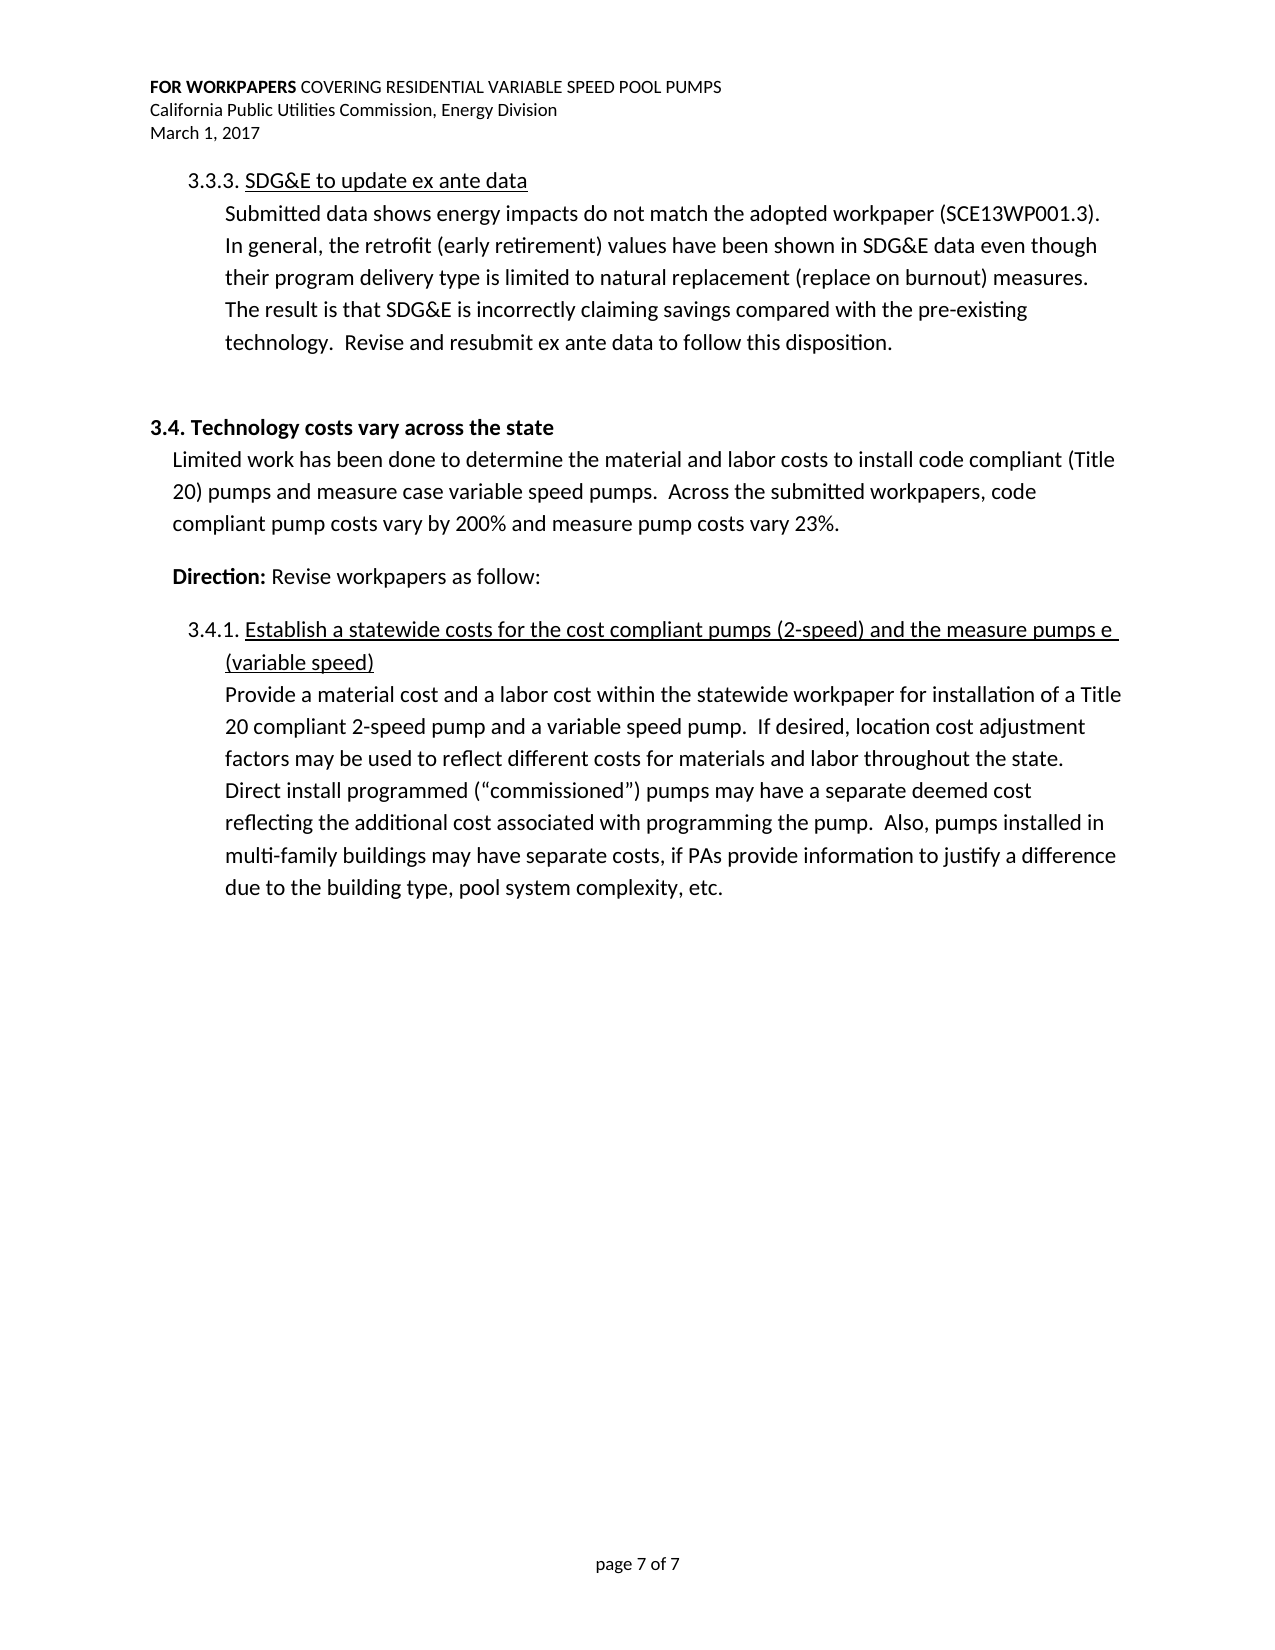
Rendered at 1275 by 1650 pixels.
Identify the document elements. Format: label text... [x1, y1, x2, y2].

text Limited work has been done to determine the material and labor costs to install code compliant (Title 20) pumps and measure case variable speed pumps. Across the submitted workpapers, code compliant pump costs vary by 200% and measure pump costs vary 23%. [172, 445, 1125, 537]
subtitle Technology costs vary across the state [150, 413, 1125, 441]
text Direction: Revise workpapers as follow: [172, 562, 1125, 590]
subtitle Establish a statewide costs for the cost compliant pumps (2-speed) and the measure pumps e (variable speed) [187, 615, 1125, 676]
text Provide a material cost and a labor cost within the statewide workpaper for installation of a Title 20 compliant 2-speed pump and a variable speed pump. If desired, location cost adjustment factors may be used to reflect different costs for materials and labor throughout the state. Direct install programmed (“commissioned”) pumps may have a separate deemed cost reflecting the additional cost associated with programming the pump. Also, pumps installed in multi-family buildings may have separate costs, if PAs provide information to justify a difference due to the building type, pool system complexity, etc. [225, 680, 1125, 901]
subtitle SDG&E to update ex ante data [187, 167, 1125, 195]
text Submitted data shows energy impacts do not match the adopted workpaper (SCE13WP001.3). In general, the retrofit (early retirement) values have been shown in SDG&E data even though their program delivery type is limited to natural replacement (replace on burnout) measures. The result is that SDG&E is incorrectly claiming savings compared with the pre-existing technology. Revise and resubmit ex ante data to follow this disposition. [225, 199, 1125, 356]
